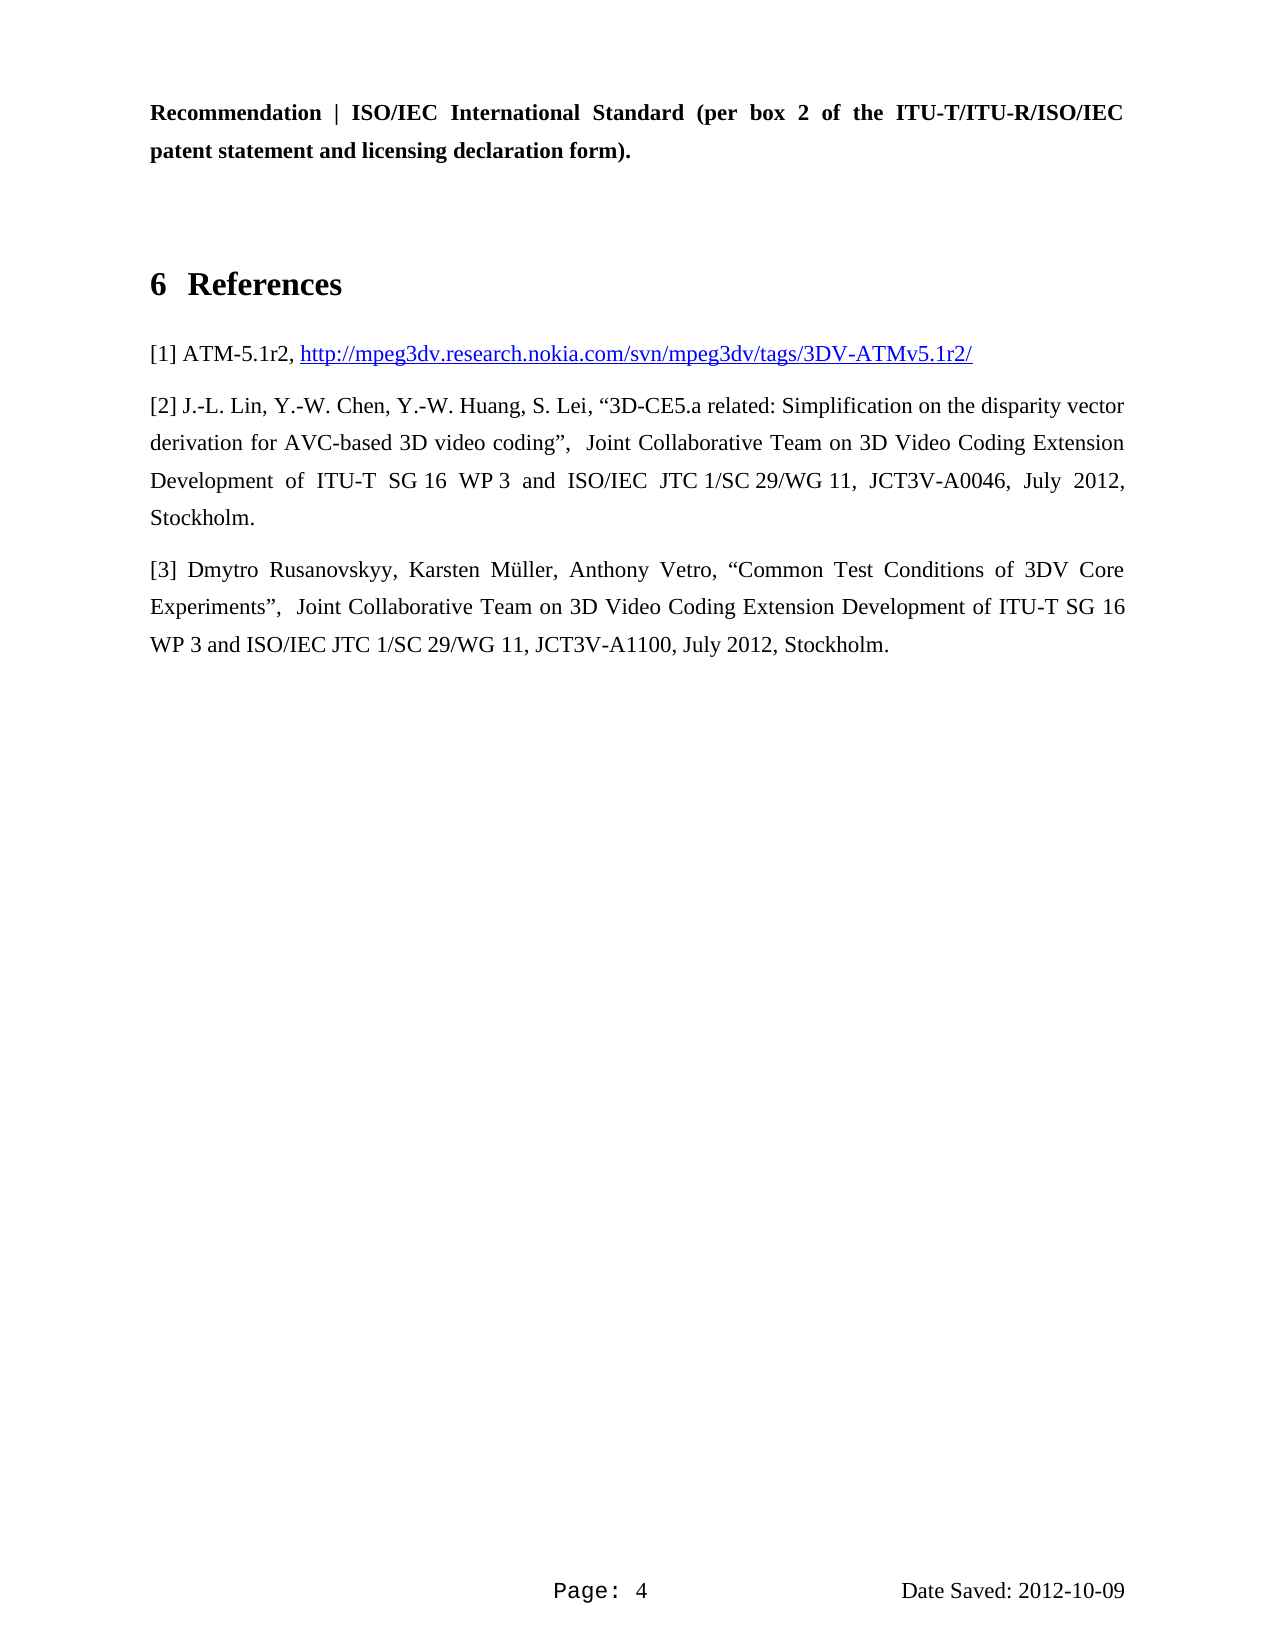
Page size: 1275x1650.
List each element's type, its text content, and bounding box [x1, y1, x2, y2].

text [1] ATM-5.1r2, http://mpeg3dv.research.nokia.com/svn/mpeg3dv/tags/3DV-ATMv5.1r2/ [150, 334, 1125, 372]
subtitle References [150, 245, 1125, 320]
text [3] Dmytro Rusanovskyy, Karsten Müller, Anthony Vetro, “Common Test Conditions of 3DV Core Experiments”, Joint Collaborative Team on 3D Video Coding Extension Development of ITU-T SG 16 WP 3 and ISO/IEC JTC 1/SC 29/WG 11, JCT3V-A1100, July 2012, Stockholm. [150, 550, 1125, 663]
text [150, 94, 1125, 169]
text [2] J.-L. Lin, Y.-W. Chen, Y.-W. Huang, S. Lei, “3D-CE5.a related: Simplification on the disparity vector derivation for AVC-based 3D video coding”, Joint Collaborative Team on 3D Video Coding Extension Development of ITU-T SG 16 WP 3 and ISO/IEC JTC 1/SC 29/WG 11, JCT3V-A0046, July 2012, Stockholm. [150, 386, 1125, 536]
